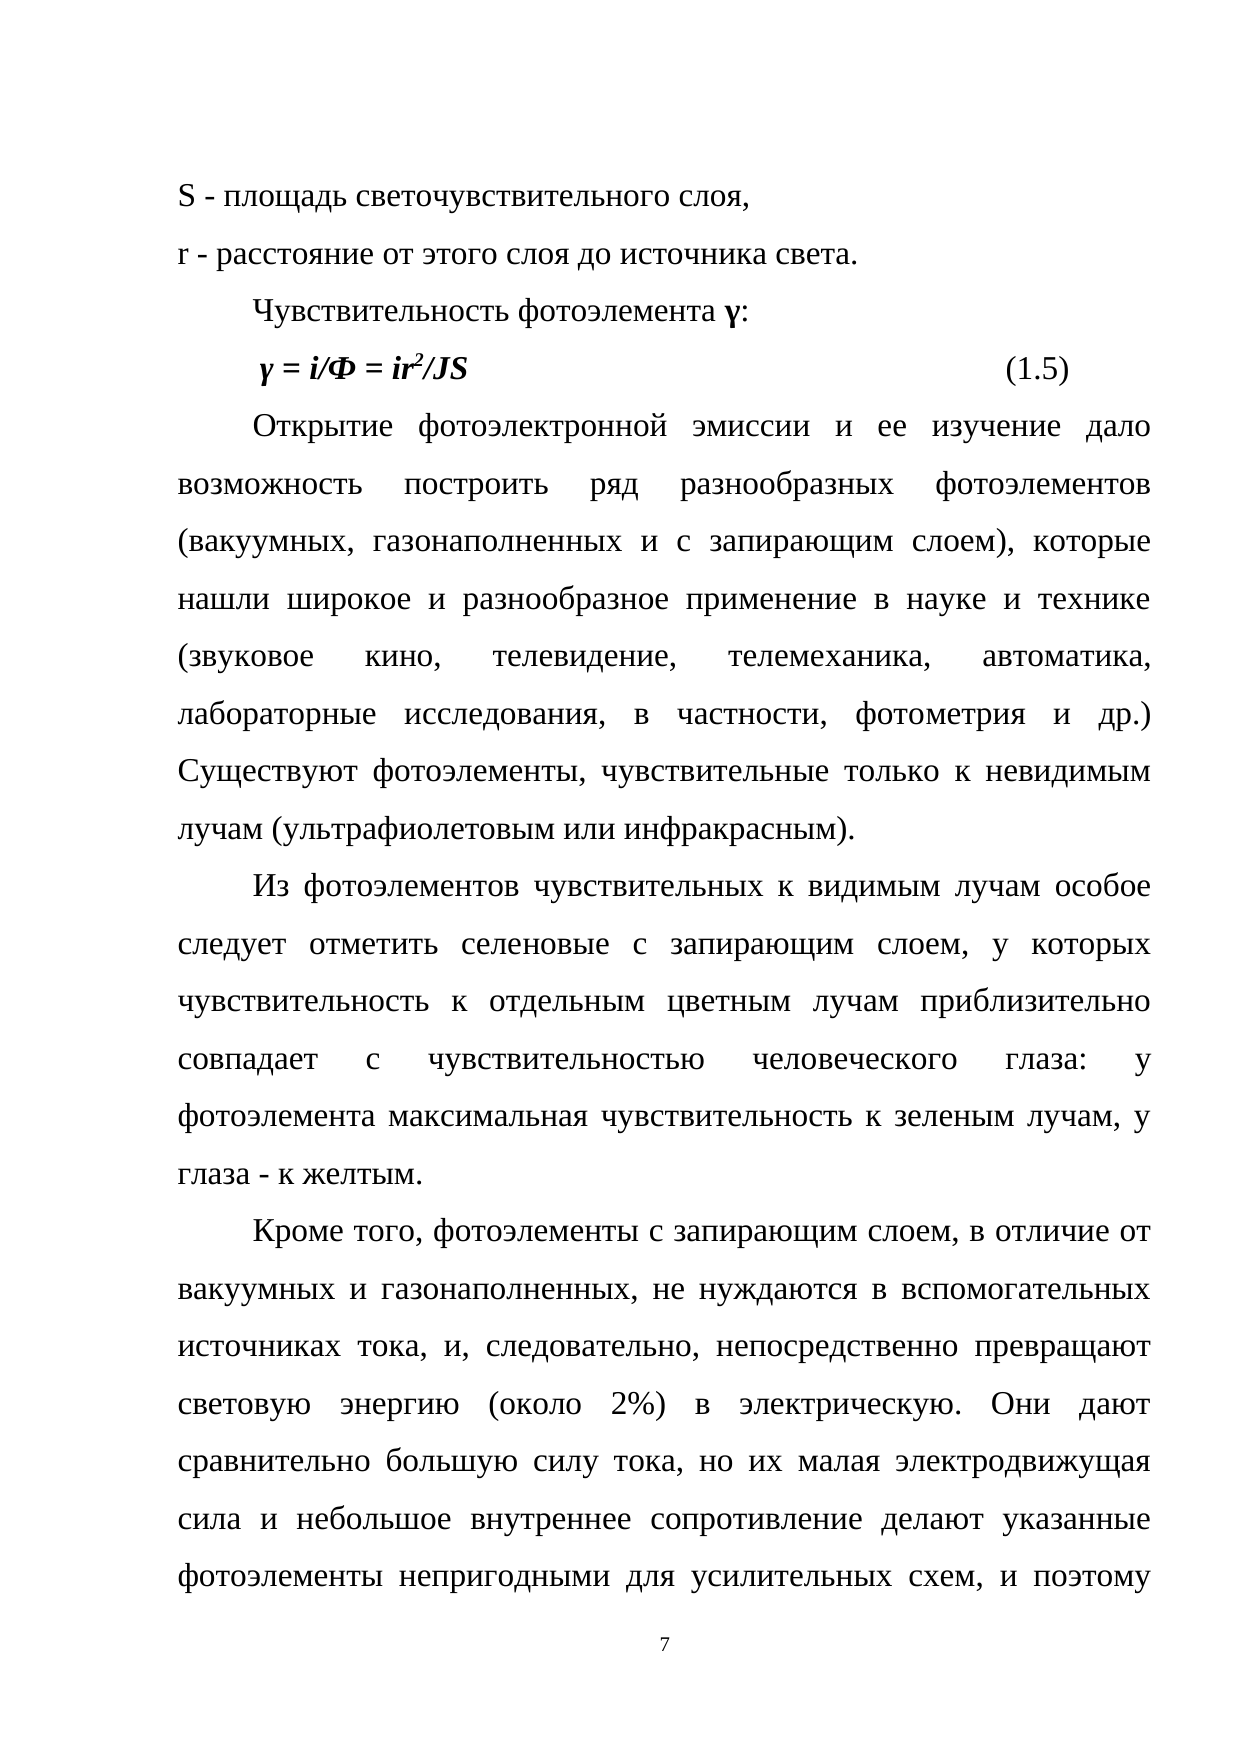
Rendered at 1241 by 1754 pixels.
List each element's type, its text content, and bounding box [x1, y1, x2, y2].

text S - площадь светочувствительного слоя, [177, 176, 1152, 214]
text Из фотоэлементов чувствительных к видимым лучам особое следует отметить селеновые с запирающим слоем, у которых чувствительность к отдельным цветным лучам приблизительно совпадает с чувствительностью человеческого глаза: у фотоэлемента максимальная чувствительность к зеленым лучам, у глаза - к желтым. [177, 866, 1152, 1191]
text Открытие фотоэлектронной эмиссии и ее изучение дало возможность построить ряд разнообразных фотоэлементов (вакуумных, газонаполненных и с запирающим слоем), которые нашли широкое и разнообразное применение в науке и технике (звуковое кино, телевидение, телемеханика, автоматика, лабораторные исследования, в частности, фотометрия и др.) Существуют фотоэлементы, чувствительные только к невидимым лучам (ультрафиолетовым или инфракрасным). [177, 406, 1152, 846]
text γ = i/Ф = ir2/JS (1.5) [177, 348, 1152, 386]
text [177, 1211, 1152, 1594]
text Чувствительность фотоэлемента γ: [177, 291, 1152, 329]
text r - расстояние от этого слоя до источника света. [177, 233, 1152, 271]
